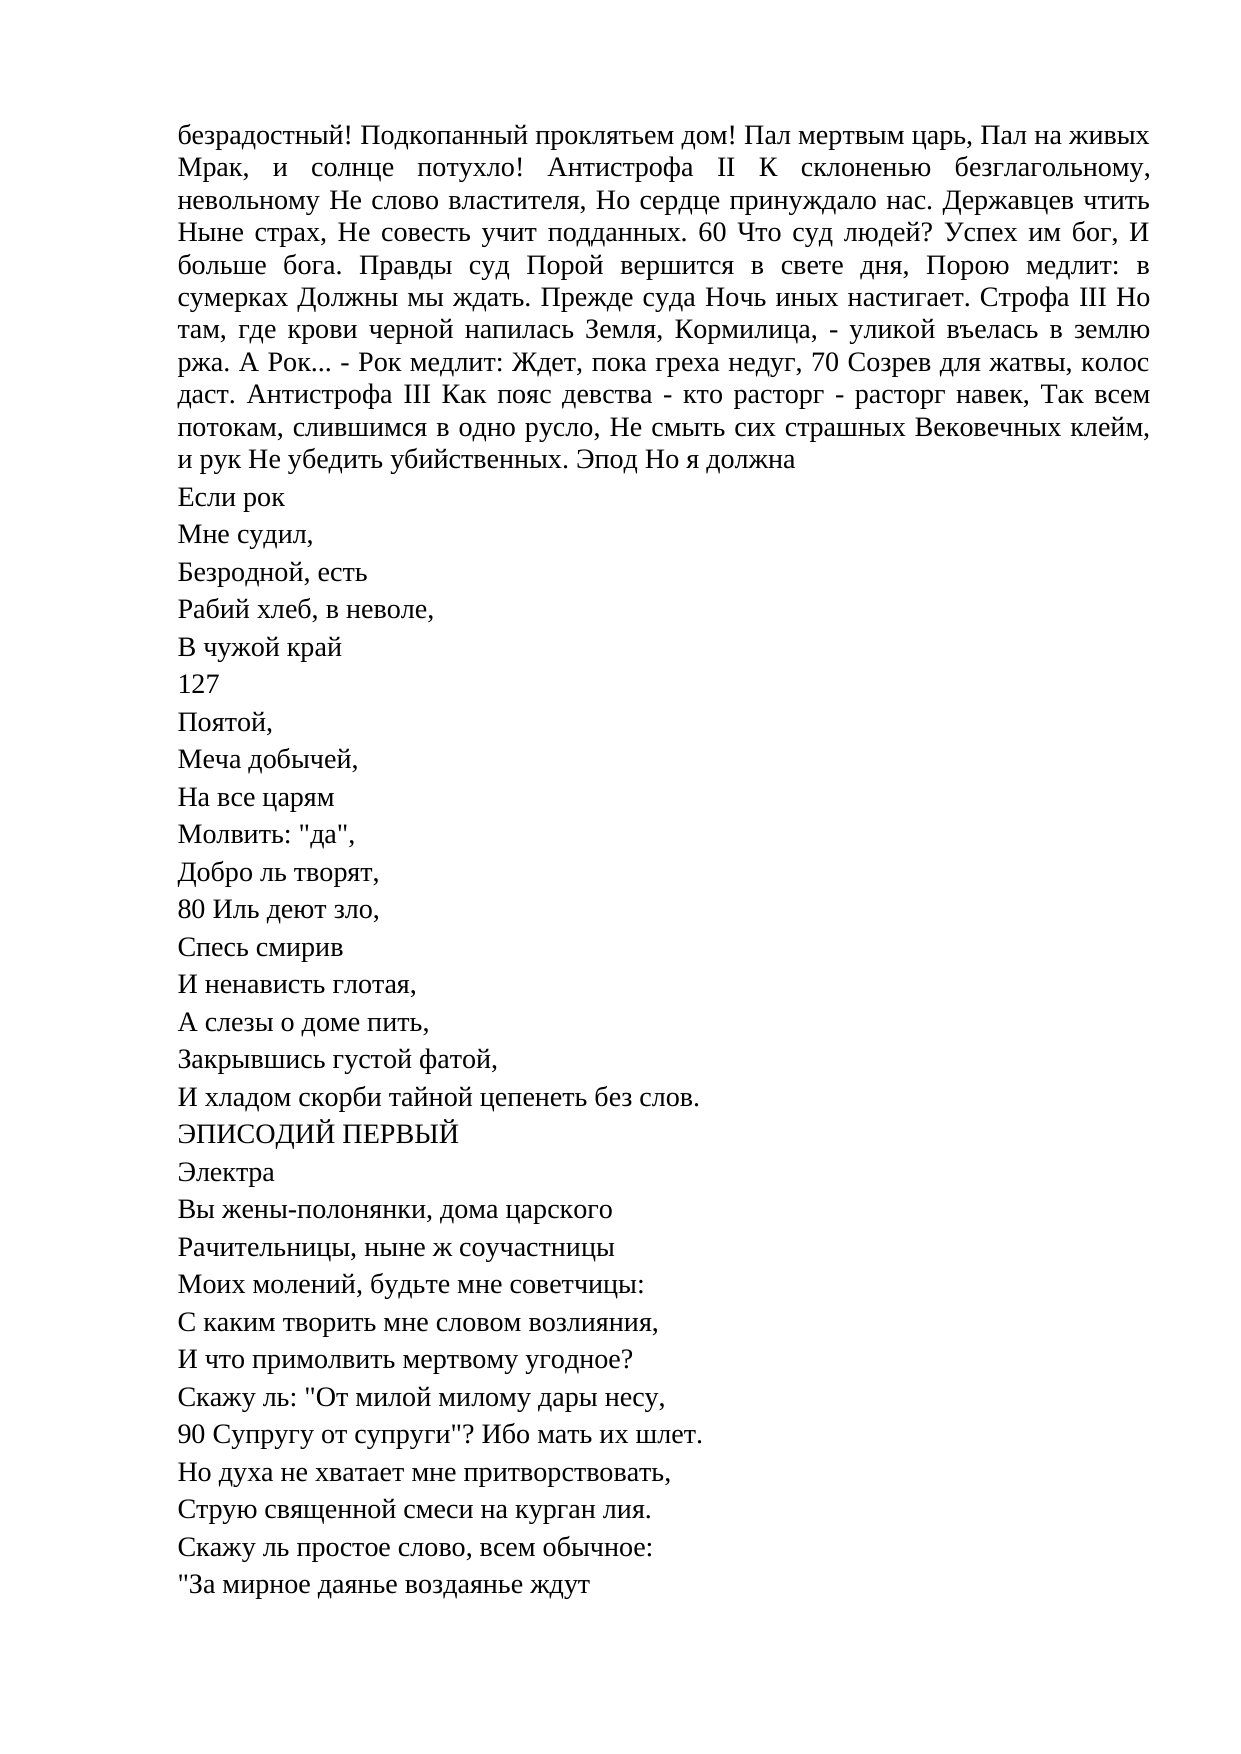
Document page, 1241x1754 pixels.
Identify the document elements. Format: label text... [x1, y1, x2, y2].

text Электра [177, 1154, 1152, 1187]
text Поятой, [177, 704, 1152, 737]
text Безродной, есть [177, 554, 1152, 587]
text Добро ль творят, [177, 854, 1152, 887]
text Но духа не хватает мне притворствовать, [177, 1454, 1152, 1487]
text Моих молений, будьте мне советчицы: [177, 1267, 1152, 1299]
text Скажу ль простое слово, всем обычное: [177, 1529, 1152, 1562]
text 80 Иль деют зло, [177, 892, 1152, 924]
text 127 [177, 667, 1152, 699]
text С каким творить мне словом возлияния, [177, 1304, 1152, 1337]
text И хладом скорби тайной цепенеть без слов. [177, 1079, 1152, 1112]
text И ненависть глотая, [177, 967, 1152, 999]
text Мне судил, [177, 517, 1152, 549]
text Рачительницы, ныне ж соучастницы [177, 1229, 1152, 1262]
text И что примолвить мертвому угодное? [177, 1342, 1152, 1374]
text ЭПИСОДИЙ ПЕРВЫЙ [177, 1117, 1152, 1149]
text В чужой край [177, 629, 1152, 662]
text Если рок [177, 479, 1152, 512]
text Закрывшись густой фатой, [177, 1042, 1152, 1074]
text Струю священной смеси на курган лия. [177, 1492, 1152, 1524]
text "За мирное даянье воздаянье ждут [177, 1567, 1152, 1599]
text Рабий хлеб, в неволе, [177, 592, 1152, 624]
text Спесь смирив [177, 929, 1152, 962]
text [177, 118, 1152, 474]
text А слезы о доме пить, [177, 1004, 1152, 1037]
text Вы жены-полонянки, дома царского [177, 1192, 1152, 1224]
text Молвить: "да", [177, 817, 1152, 849]
text Скажу ль: "От милой милому дары несу, [177, 1379, 1152, 1412]
text Меча добычей, [177, 742, 1152, 774]
text На все царям [177, 779, 1152, 812]
text 90 Супругу от супруги"? Ибо мать их шлет. [177, 1417, 1152, 1449]
